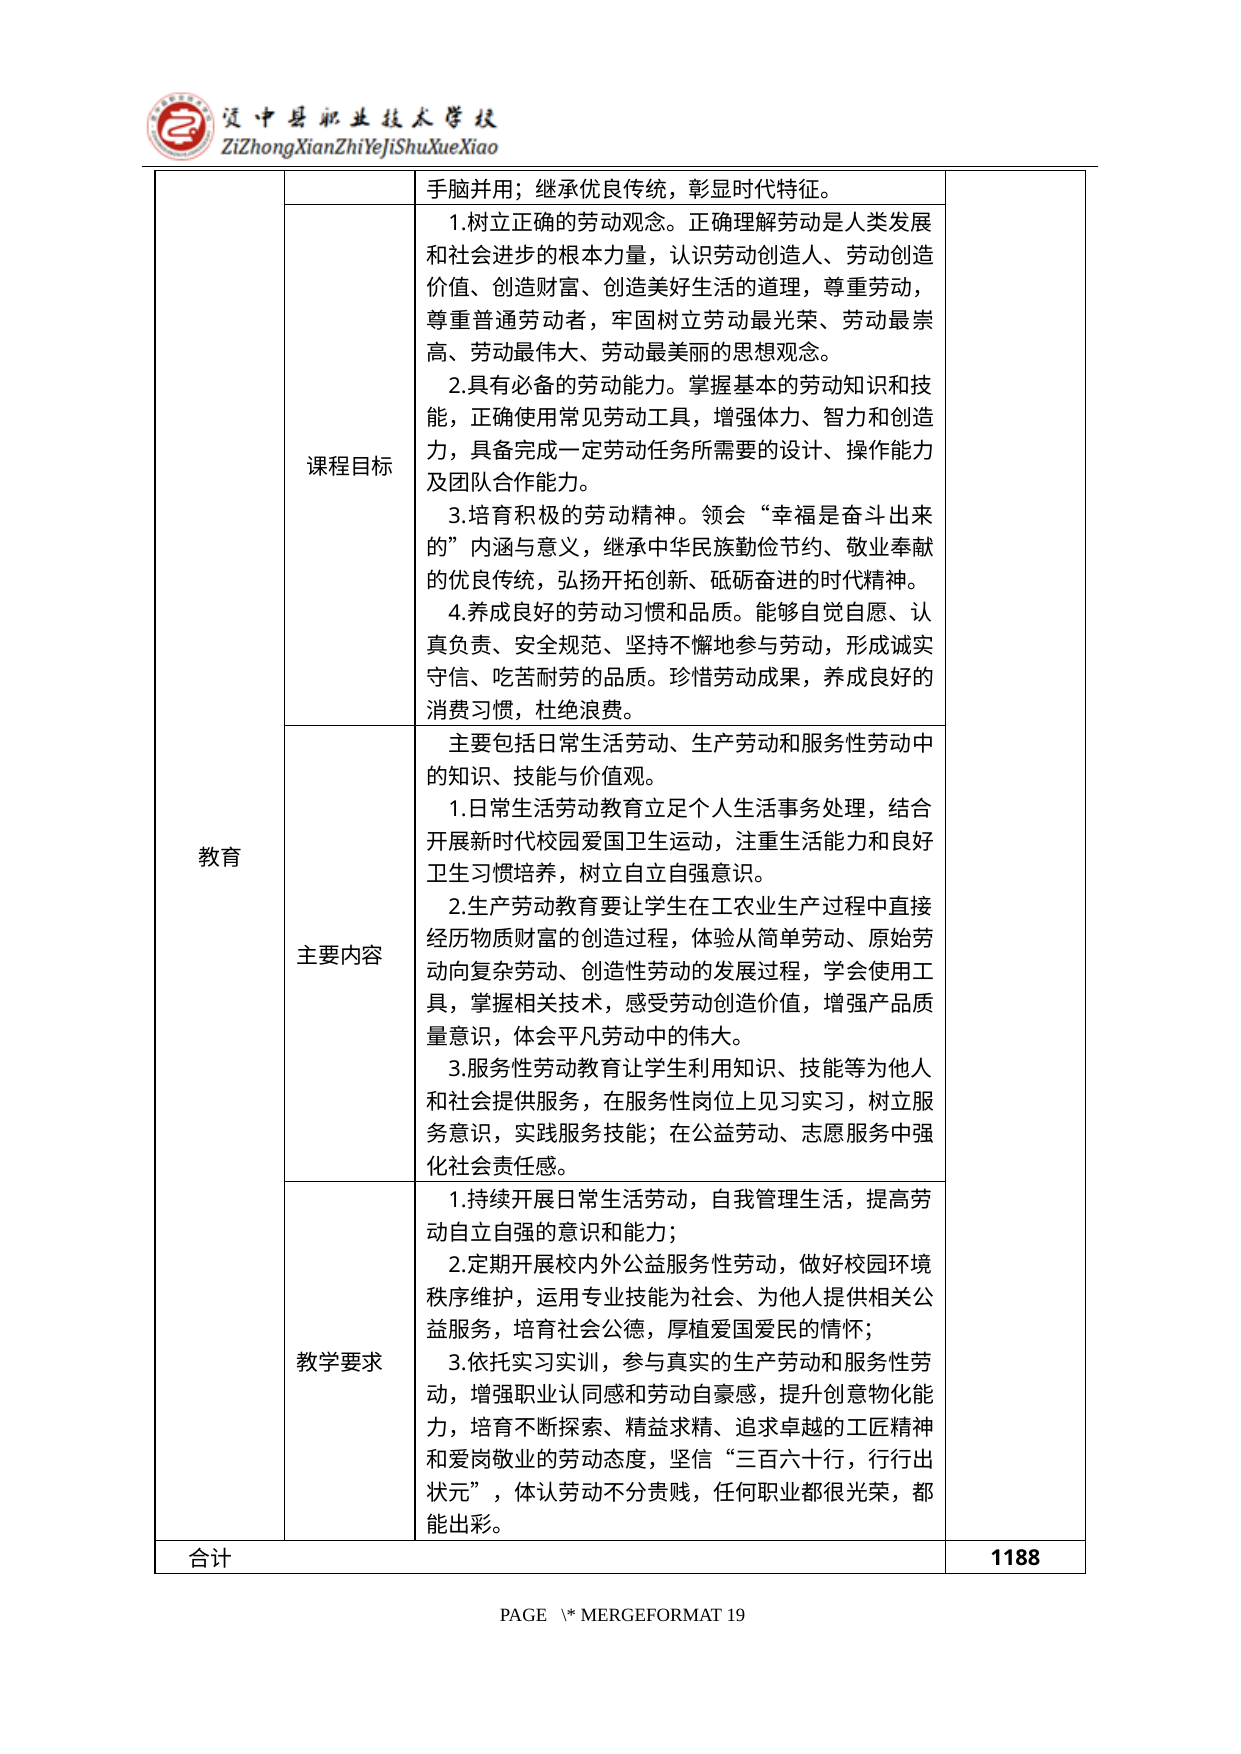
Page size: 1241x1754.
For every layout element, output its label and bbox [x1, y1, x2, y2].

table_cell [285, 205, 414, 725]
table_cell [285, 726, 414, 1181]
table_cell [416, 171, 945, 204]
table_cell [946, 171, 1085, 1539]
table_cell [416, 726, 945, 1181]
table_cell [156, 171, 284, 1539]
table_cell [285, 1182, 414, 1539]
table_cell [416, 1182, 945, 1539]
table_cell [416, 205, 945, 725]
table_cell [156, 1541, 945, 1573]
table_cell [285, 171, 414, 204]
picture [141, 88, 505, 164]
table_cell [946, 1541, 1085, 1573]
